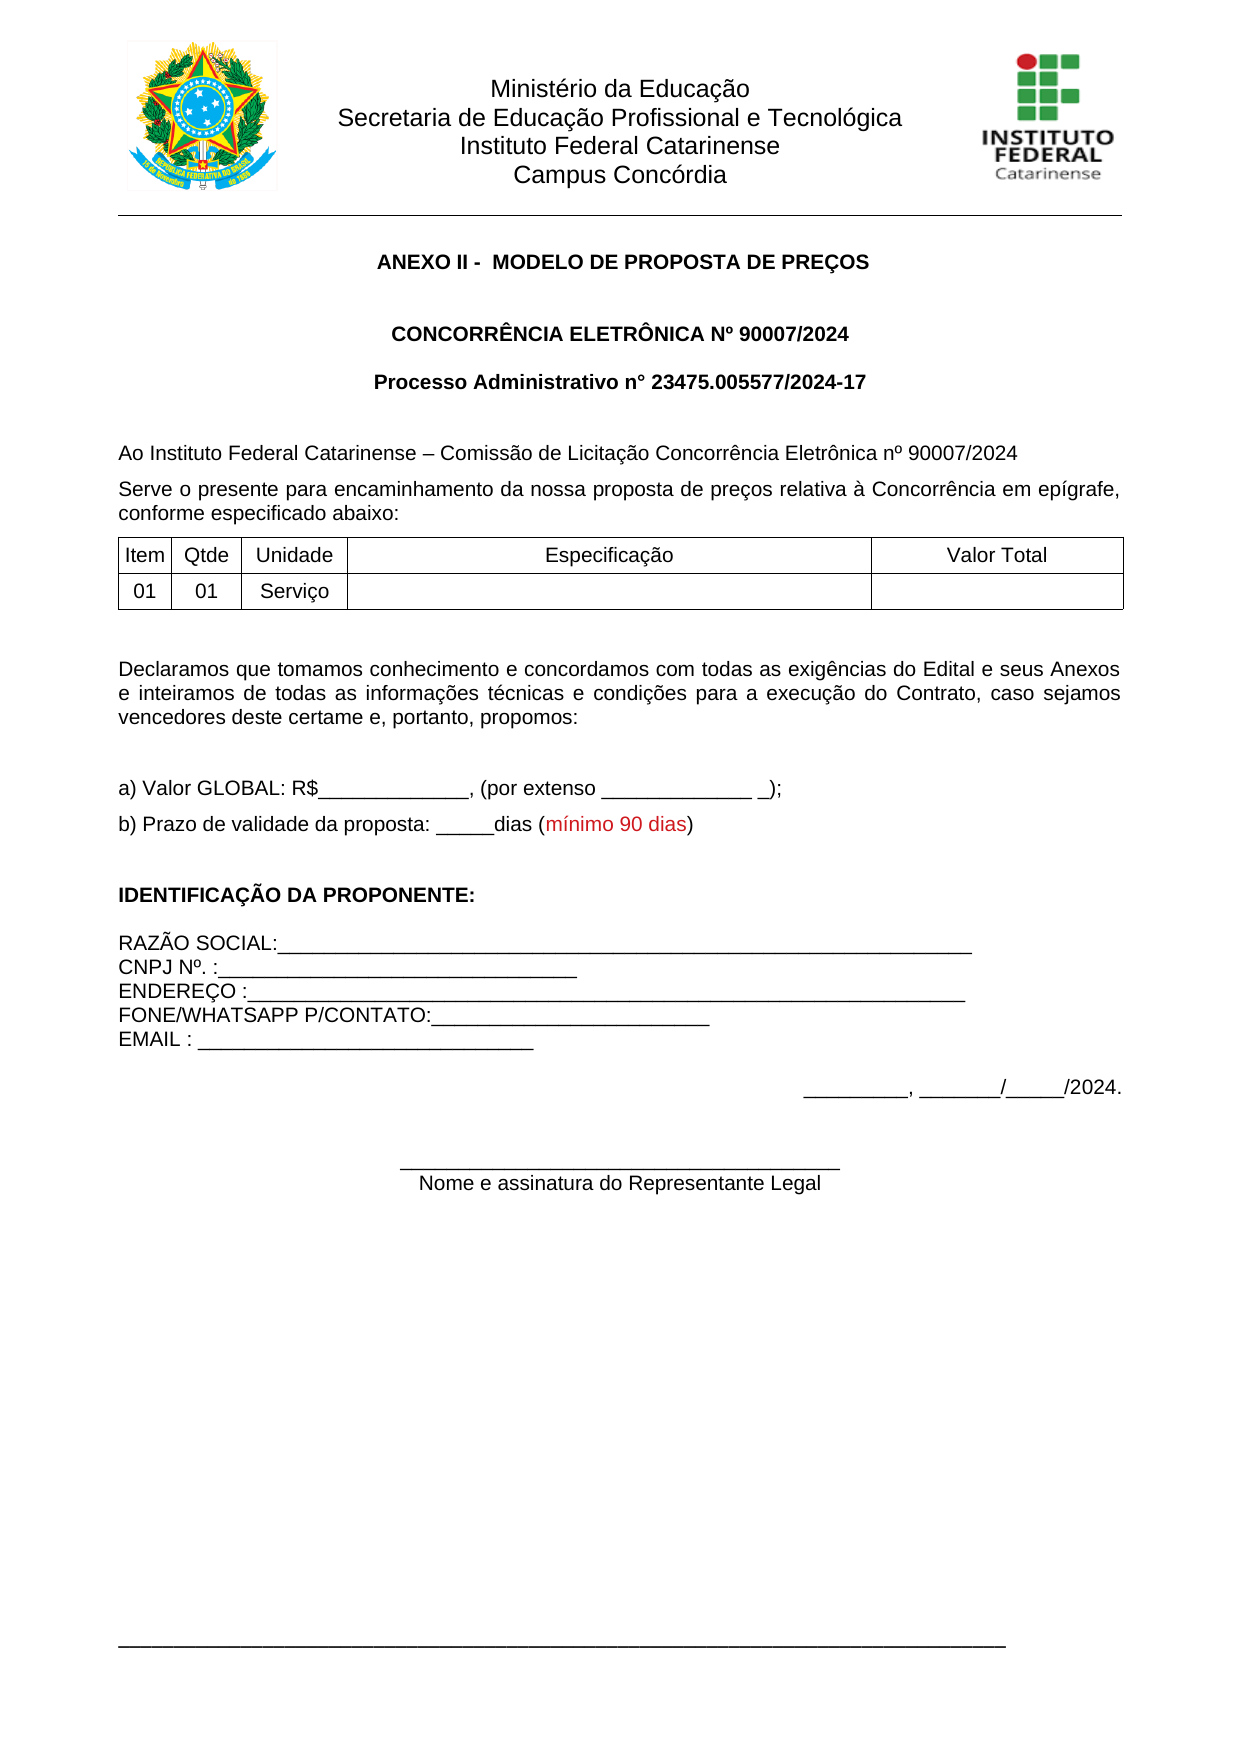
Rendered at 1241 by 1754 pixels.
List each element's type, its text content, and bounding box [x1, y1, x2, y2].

text Declaramos que tomamos conhecimento e concordamos com todas as exigências do Edital e seus Anexos e inteiramos de todas as informações técnicas e condições para a execução do Contrato, caso sejamos vencedores deste certame e, portanto, propomos: [118, 657, 1122, 728]
table_cell 01 [119, 574, 171, 608]
table_cell 01 [172, 574, 241, 608]
table_cell [872, 574, 1123, 608]
table_header Especificação [348, 538, 871, 573]
text ANEXO II - MODELO DE PROPOSTA DE PREÇOS [118, 250, 1122, 274]
text a) Valor GLOBAL: R$_____________, (por extenso _____________ _); [118, 776, 1122, 800]
picture [176, 170, 184, 175]
text IDENTIFICAÇÃO DA PROPONENTE: [118, 883, 1122, 907]
picture [223, 154, 276, 190]
text Ao Instituto Federal Catarinense – Comissão de Licitação Concorrência Eletrônica nº 90007/2024 [423, 441, 1122, 465]
text b) Prazo de validade da proposta: _____dias (mínimo 90 dias) [118, 812, 1122, 836]
table_header Unidade [242, 538, 347, 573]
table_header Qtde [172, 538, 241, 573]
picture [191, 173, 204, 179]
text Processo Administrativo n° 23475.005577/2024-17 [118, 370, 1122, 394]
picture [157, 172, 183, 186]
table_header Valor Total [872, 538, 1123, 573]
picture [156, 159, 174, 172]
text ENDEREÇO :______________________________________________________________ [118, 979, 1122, 1003]
picture [190, 181, 216, 190]
text ______________________________________ [118, 1147, 1122, 1171]
text Serve o presente para encaminhamento da nossa proposta de preços relativa à Concorrência em epígrafe, conforme especificado abaixo: [118, 477, 1122, 525]
table_header Item [119, 538, 171, 573]
table_cell [348, 574, 871, 608]
text FONE/WHATSAPP P/CONTATO:________________________ [118, 1003, 1122, 1027]
picture [128, 42, 276, 190]
text CONCORRÊNCIA ELETRÔNICA Nº 90007/2024 [118, 322, 1122, 346]
text _________, _______/_____/2024. [118, 1075, 1122, 1099]
text Nome e assinatura do Representante Legal [118, 1171, 1122, 1194]
text RAZÃO SOCIAL:____________________________________________________________ [118, 931, 1122, 955]
picture [232, 164, 243, 172]
table_cell Serviço [242, 574, 347, 608]
text CNPJ Nº. :_______________________________ [118, 955, 1122, 979]
text EMAIL : _____________________________ [118, 1027, 1122, 1051]
picture [965, 40, 1132, 193]
